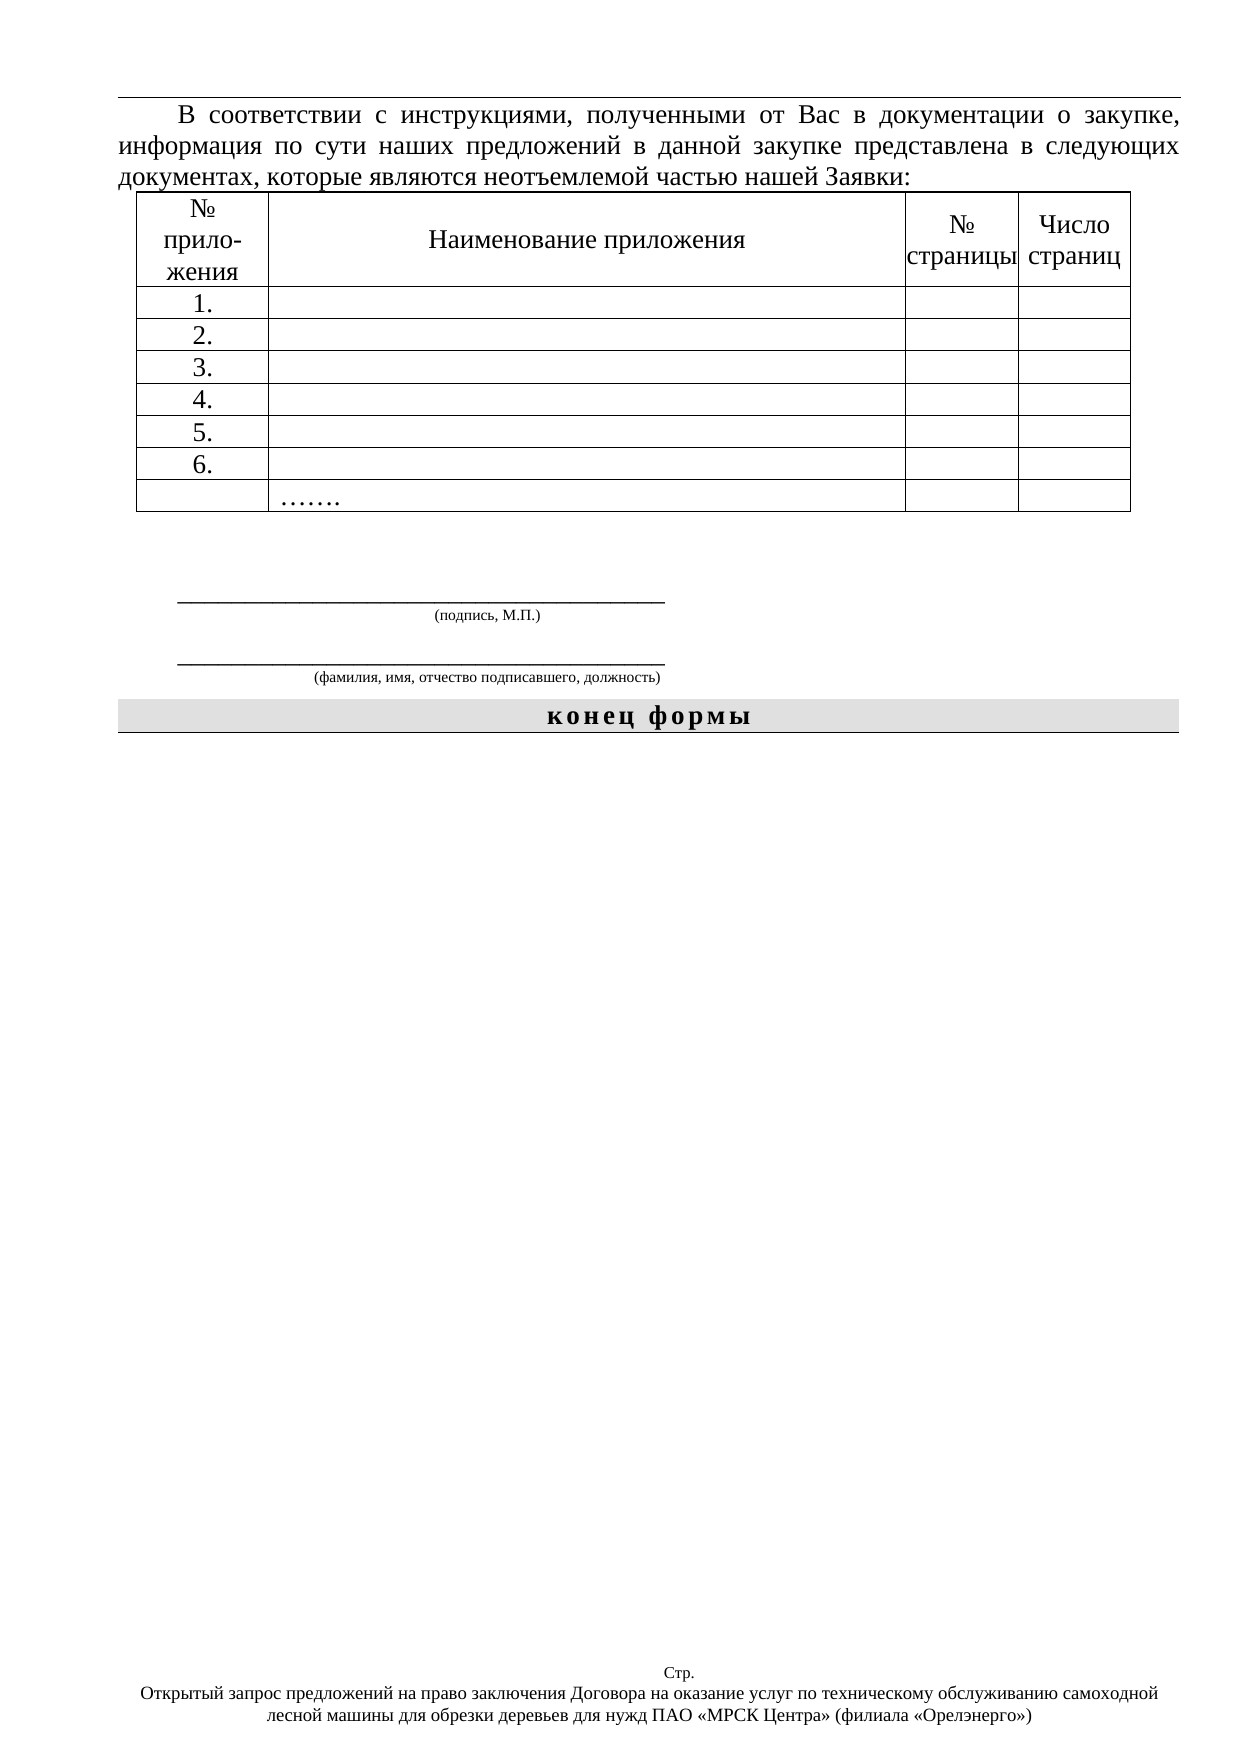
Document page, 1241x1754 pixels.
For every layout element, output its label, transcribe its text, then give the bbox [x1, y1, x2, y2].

table_cell [906, 480, 1018, 511]
table_cell [1019, 319, 1130, 350]
table_cell [269, 351, 905, 382]
table_cell [269, 287, 905, 318]
table_cell [1019, 416, 1130, 447]
table_cell 3. [137, 351, 268, 382]
table_header № страницы [906, 193, 1018, 286]
table_cell 2. [137, 319, 268, 350]
table_cell 1. [137, 287, 268, 318]
table_cell [906, 448, 1018, 479]
text (фамилия, имя, отчество подписавшего, должность) [118, 668, 797, 699]
table_cell [137, 480, 268, 511]
table_cell [906, 319, 1018, 350]
table_cell [906, 416, 1018, 447]
text конец формы [118, 699, 1179, 732]
table_header Число страниц [1019, 193, 1130, 286]
table_cell [906, 384, 1018, 415]
table_cell [1019, 351, 1130, 382]
table_cell [906, 287, 1018, 318]
text (подпись, М.П.) [118, 606, 797, 637]
table_cell 5. [137, 416, 268, 447]
text В соответствии с инструкциями, полученными от Вас в документации о закупке, информация по сути наших предложений в данной закупке представлена в следующих документах, которые являются неотъемлемой частью нашей Заявки: [118, 98, 1181, 191]
table_cell [269, 319, 905, 350]
table_cell [1019, 448, 1130, 479]
table_cell [906, 351, 1018, 382]
table_header № прило-жения [137, 193, 268, 286]
table_cell [269, 384, 905, 415]
text ____________________________________ [118, 637, 1181, 668]
table_cell 6. [137, 448, 268, 479]
table_cell [269, 416, 905, 447]
table_header Наименование приложения [269, 193, 905, 286]
table_cell [269, 448, 905, 479]
table_cell [1019, 480, 1130, 511]
table_cell [1019, 384, 1130, 415]
table_cell 4. [137, 384, 268, 415]
table_cell ……. [269, 480, 905, 511]
table_cell [1019, 287, 1130, 318]
text ____________________________________ [118, 574, 1181, 606]
